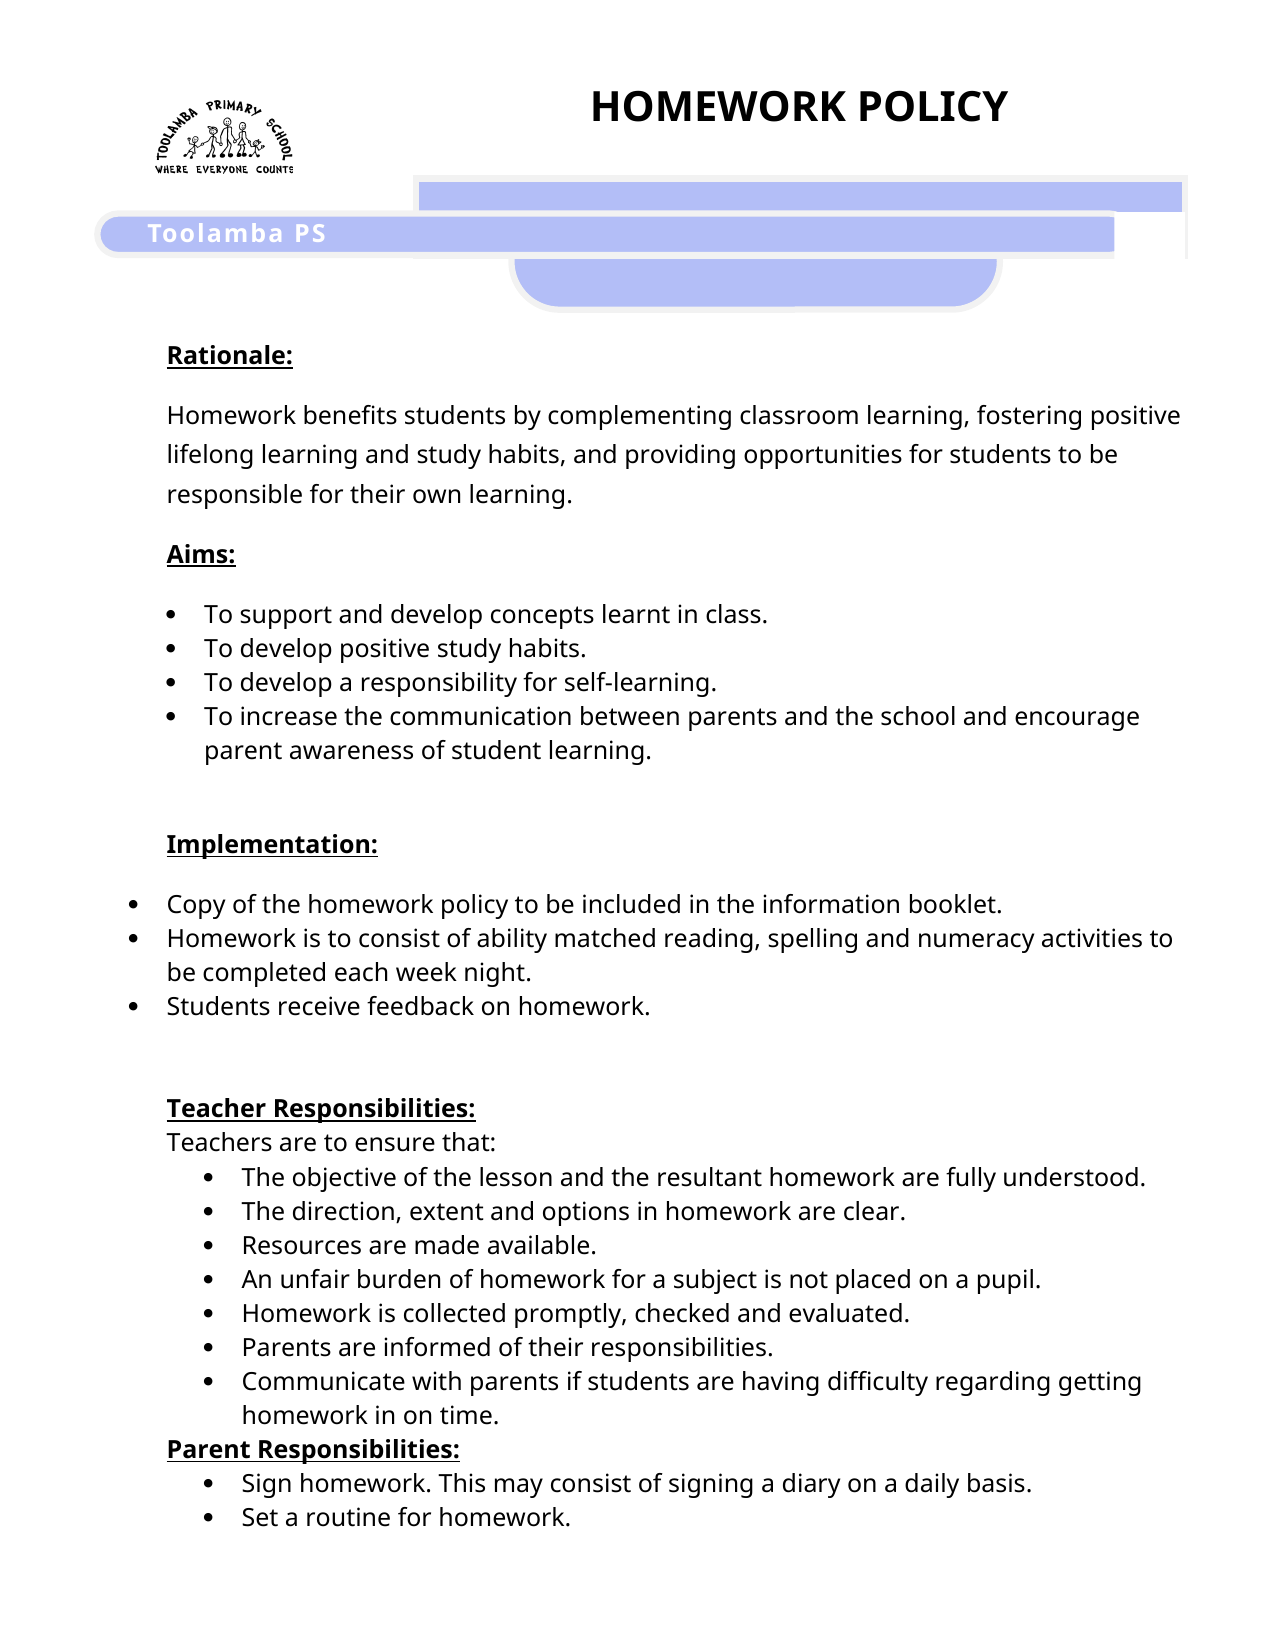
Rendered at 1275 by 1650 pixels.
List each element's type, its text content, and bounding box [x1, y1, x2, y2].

list Parents are informed of their responsibilities. [204, 1329, 1183, 1363]
list The objective of the lesson and the resultant homework are fully understood. [204, 1159, 1183, 1193]
list To support and develop concepts learnt in class. [166, 596, 1183, 630]
list To increase the communication between parents and the school and encourage parent awareness of student learning. [166, 698, 1183, 767]
list Homework is collected promptly, checked and evaluated. [204, 1295, 1183, 1329]
list To develop a responsibility for self-learning. [166, 664, 1183, 698]
list Copy of the homework policy to be included in the information booklet. [129, 887, 1183, 921]
list Communicate with parents if students are having difficulty regarding getting homework in on time. [204, 1363, 1183, 1432]
text Teachers are to ensure that: [166, 1125, 1183, 1159]
list The direction, extent and options in homework are clear. [204, 1193, 1183, 1227]
list Resources are made available. [204, 1227, 1183, 1261]
text Parent Responsibilities: [166, 1432, 1183, 1466]
list Homework is to consist of ability matched reading, spelling and numeracy activities to be completed each week night. [129, 921, 1183, 989]
text Rationale: [166, 338, 1183, 372]
text Aims: [166, 536, 1183, 570]
list Sign homework. This may consist of signing a diary on a daily basis. [204, 1466, 1183, 1500]
list Students receive feedback on homework. [129, 989, 1183, 1023]
list An unfair burden of homework for a subject is not placed on a pupil. [204, 1261, 1183, 1295]
text Homework benefits students by complementing classroom learning, fostering positive lifelong learning and study habits, and providing opportunities for students to be responsible for their own learning. [166, 398, 1183, 510]
picture [155, 100, 293, 174]
list To develop positive study habits. [166, 630, 1183, 664]
list Set a routine for homework. [204, 1500, 1183, 1534]
text Teacher Responsibilities: [166, 1091, 1183, 1125]
text Implementation: [166, 827, 1183, 861]
